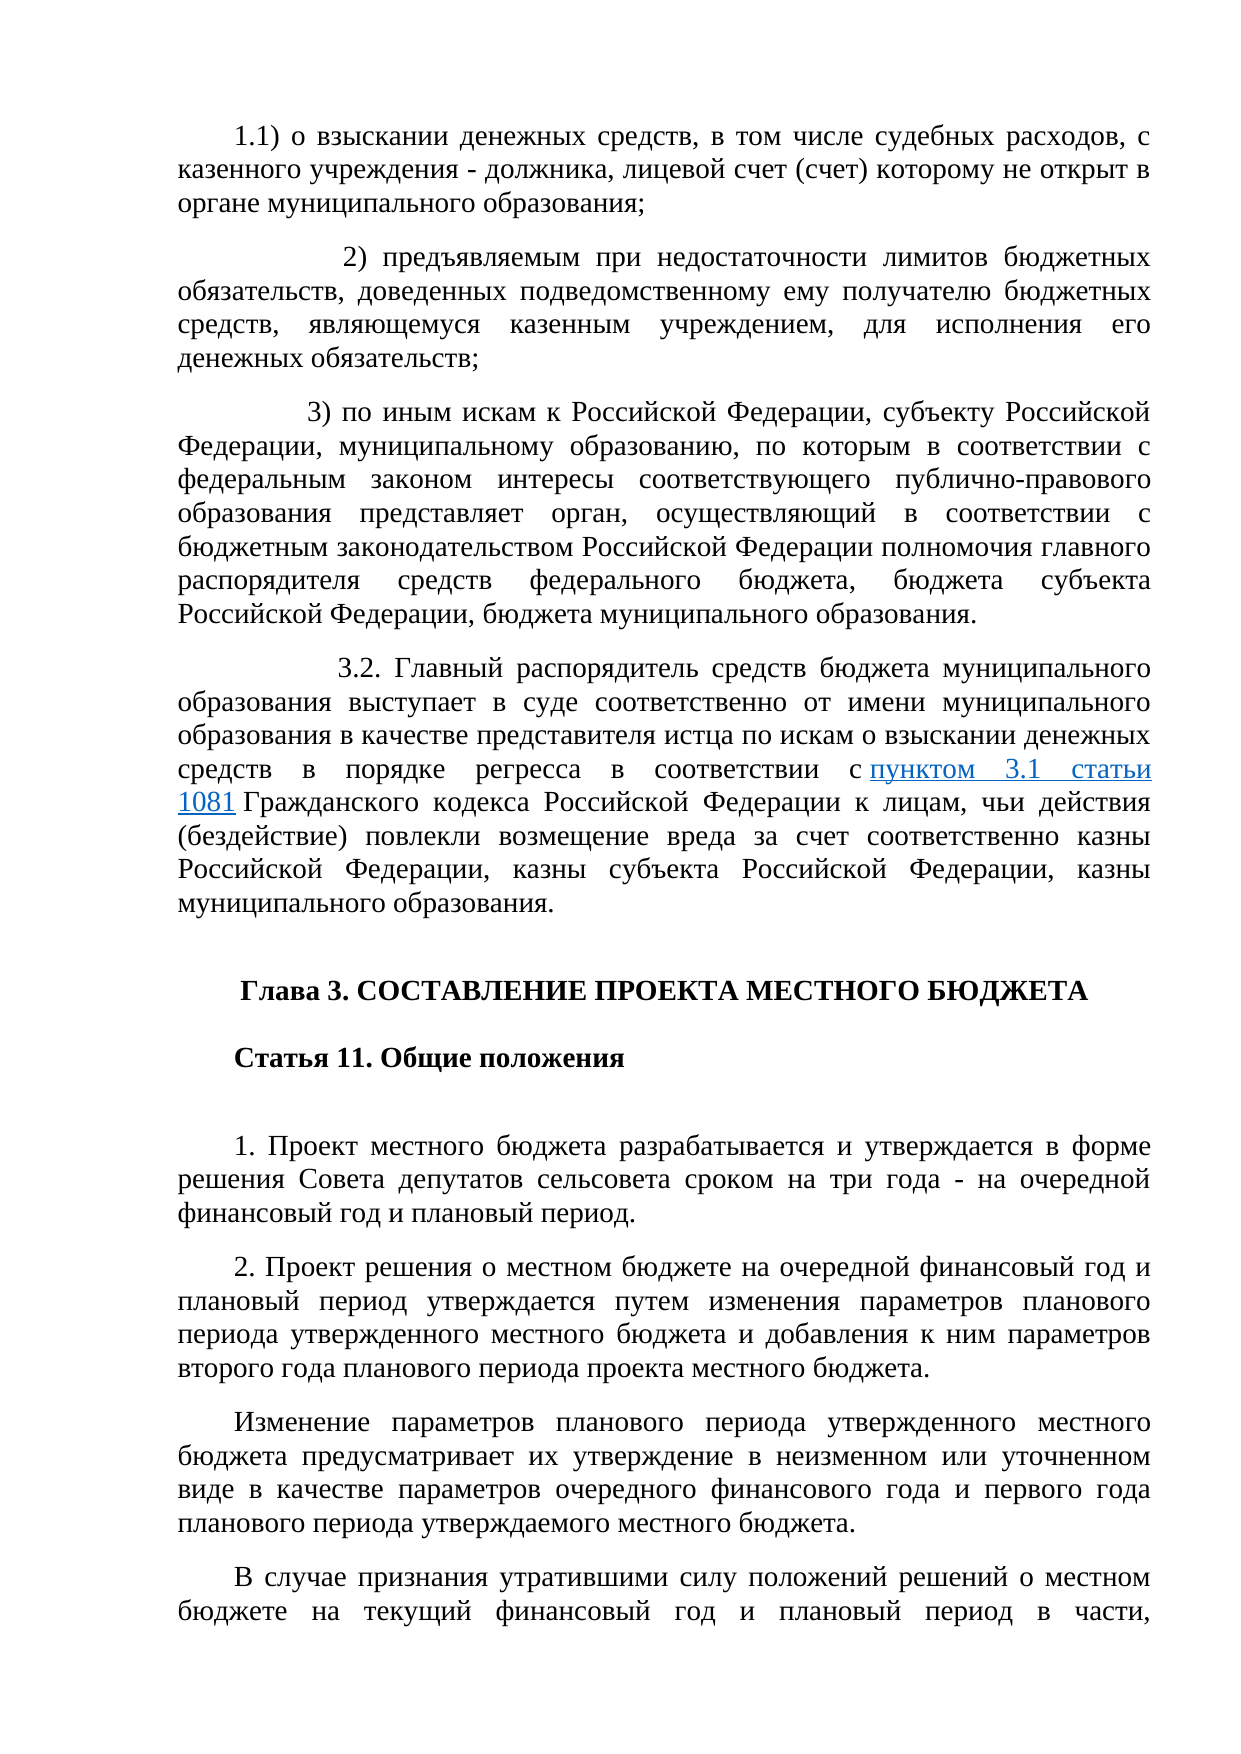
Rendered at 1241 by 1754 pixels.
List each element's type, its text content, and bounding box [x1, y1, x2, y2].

text Статья 11. Общие положения [177, 1040, 1152, 1073]
text 3.2. Главный распорядитель средств бюджета муниципального образования выступает в суде соответственно от имени муниципального образования в качестве представителя истца по искам о взыскании денежных средств в порядке регресса в соответствии с пунктом 3.1 статьи 1081 Гражданского кодекса Российской Федерации к лицам, чьи действия (бездействие) повлекли возмещение вреда за счет соответственно казны Российской Федерации, казны субъекта Российской Федерации, казны муниципального образования. [177, 650, 1152, 918]
text 1. Проект местного бюджета разрабатывается и утверждается в форме решения Совета депутатов сельсовета сроком на три года - на очередной финансовый год и плановый период. [177, 1128, 1152, 1228]
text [177, 1559, 1152, 1626]
text 2. Проект решения о местном бюджете на очередной финансовый год и плановый период утверждается путем изменения параметров планового периода утвержденного местного бюджета и добавления к ним параметров второго года планового периода проекта местного бюджета. [177, 1249, 1152, 1383]
text 2) предъявляемым при недостаточности лимитов бюджетных обязательств, доведенных подведомственному ему получателю бюджетных средств, являющемуся казенным учреждением, для исполнения его денежных обязательств; [177, 239, 1152, 374]
text Глава 3. СОСТАВЛЕНИЕ ПРОЕКТА МЕСТНОГО БЮДЖЕТА [177, 973, 1152, 1006]
text Изменение параметров планового периода утвержденного местного бюджета предусматривает их утверждение в неизменном или уточненном виде в качестве параметров очередного финансового года и первого года планового периода утверждаемого местного бюджета. [177, 1404, 1152, 1538]
text 3) по иным искам к Российской Федерации, субъекту Российской Федерации, муниципальному образованию, по которым в соответствии с федеральным законом интересы соответствующего публично-правового образования представляет орган, осуществляющий в соответствии с бюджетным законодательством Российской Федерации полномочия главного распорядителя средств федерального бюджета, бюджета субъекта Российской Федерации, бюджета муниципального образования. [177, 394, 1152, 629]
text 1.1) о взыскании денежных средств, в том числе судебных расходов, с казенного учреждения - должника, лицевой счет (счет) которому не открыт в органе муниципального образования; [177, 118, 1152, 219]
